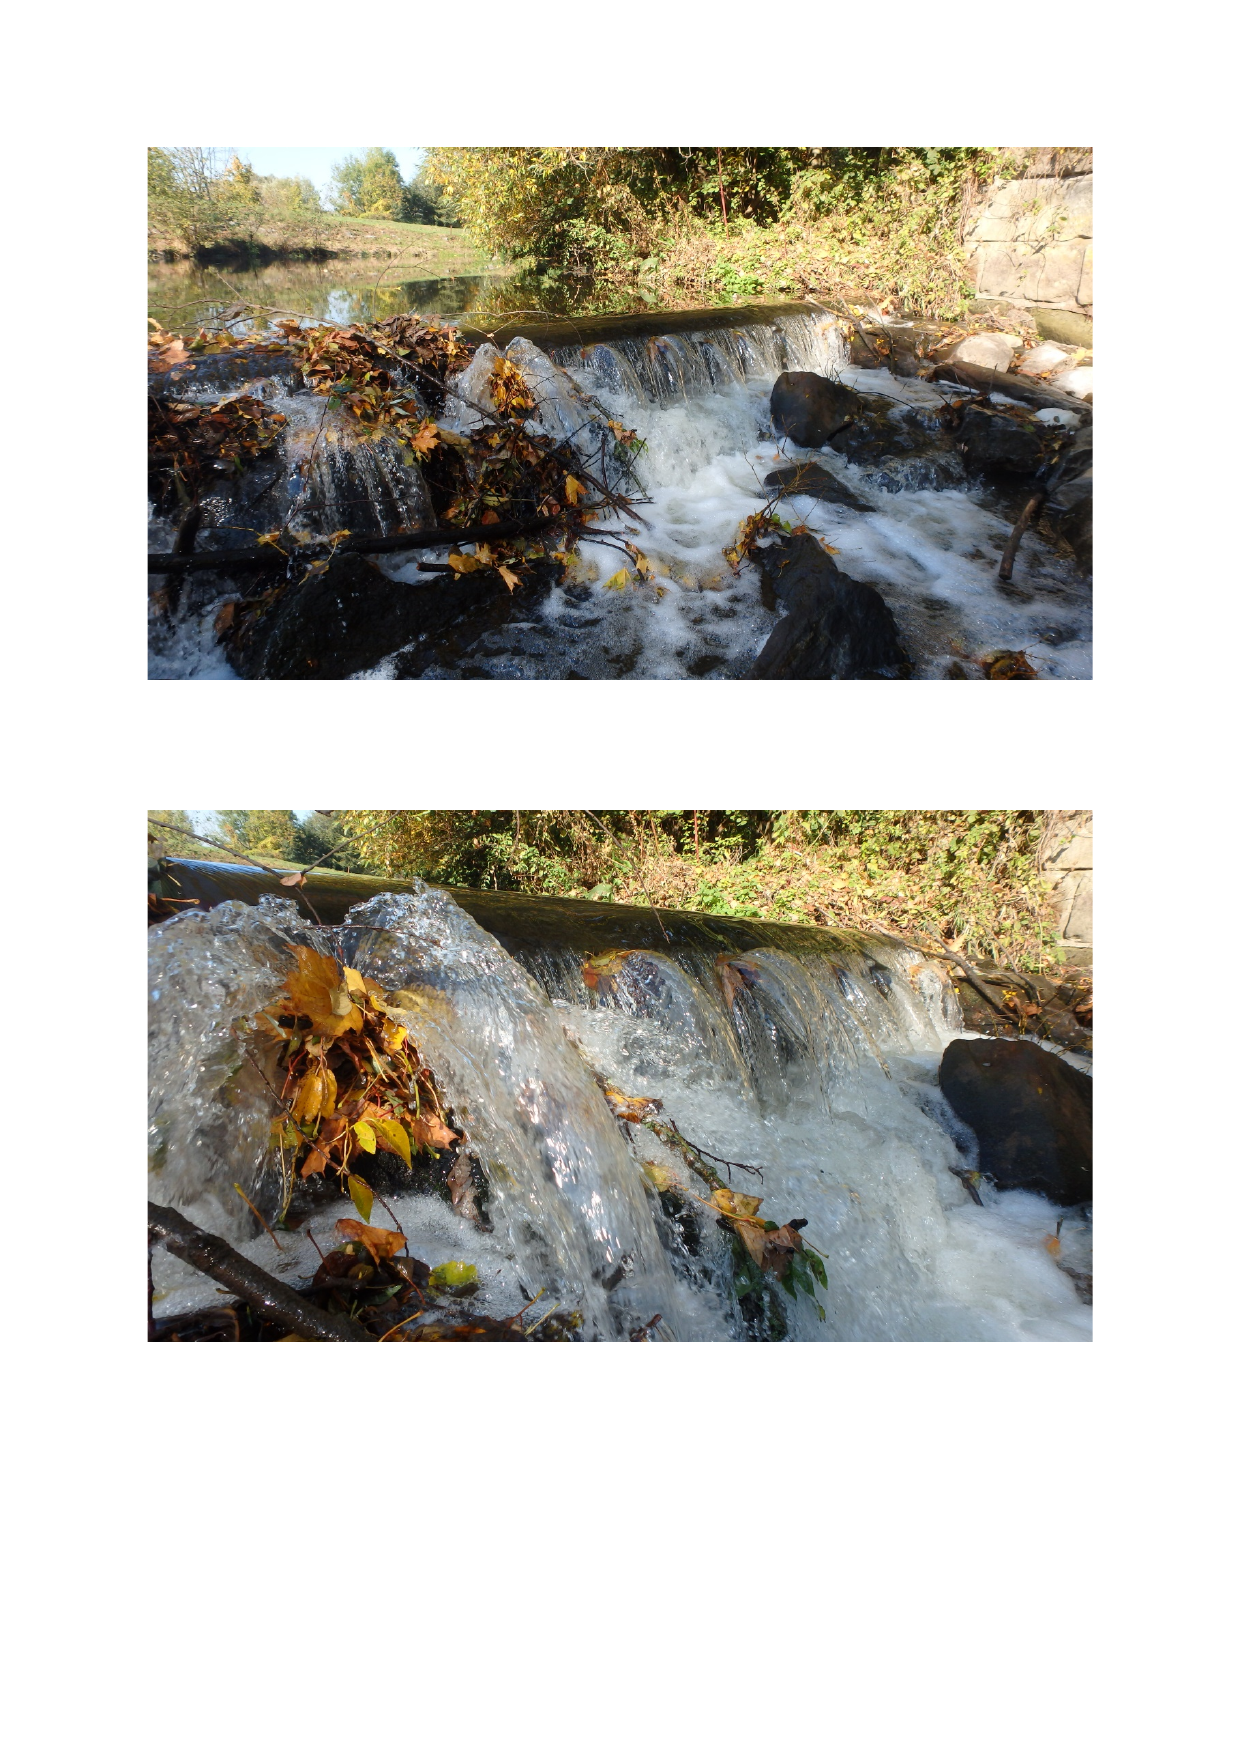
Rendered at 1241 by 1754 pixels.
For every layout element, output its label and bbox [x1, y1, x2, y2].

picture [147, 147, 1093, 680]
picture [147, 810, 1093, 1342]
